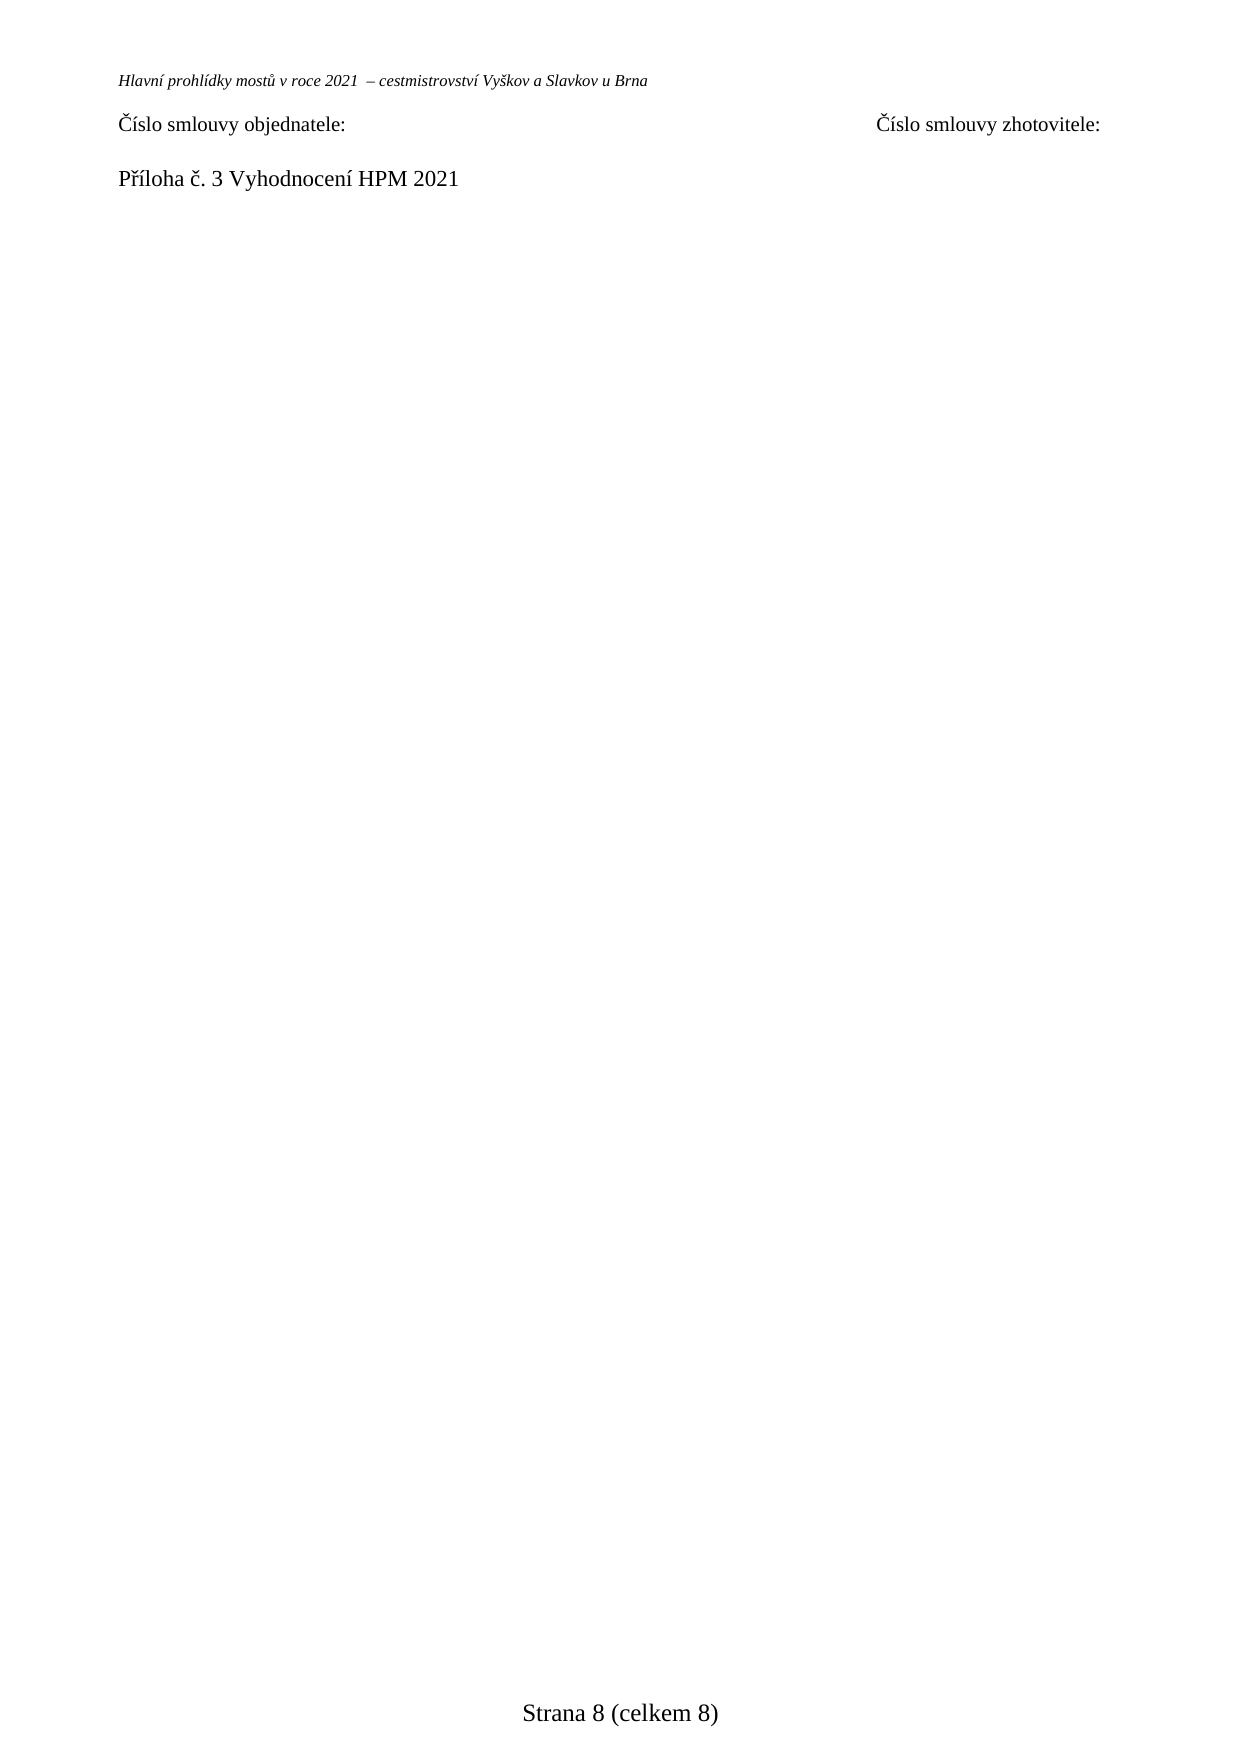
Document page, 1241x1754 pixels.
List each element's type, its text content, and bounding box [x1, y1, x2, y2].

text Příloha č. 3 Vyhodnocení HPM 2021 [118, 165, 1122, 192]
